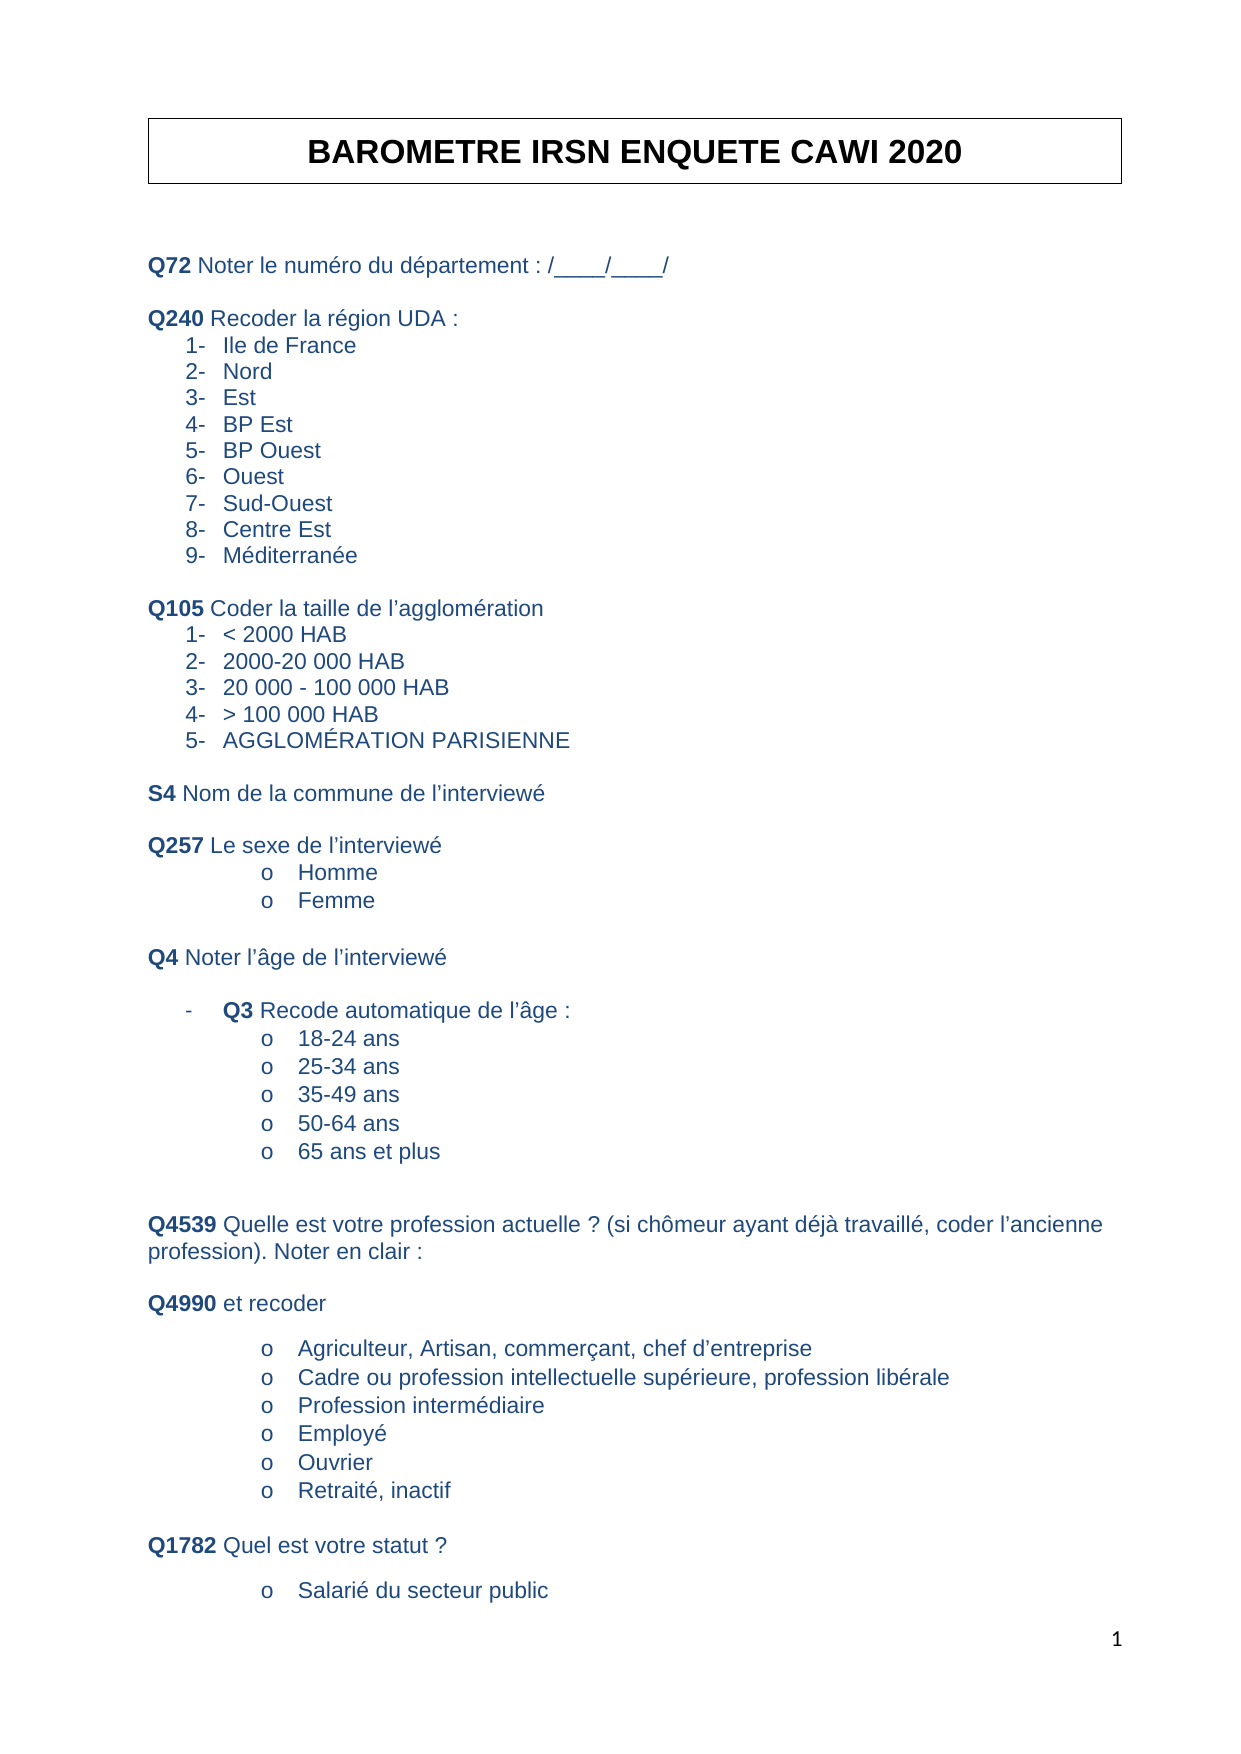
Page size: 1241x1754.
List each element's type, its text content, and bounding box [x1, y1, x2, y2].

list BP Est [185, 411, 1122, 437]
list Femme [260, 887, 1122, 915]
table_header BAROMETRE IRSN ENQUETE CAWI 2020 [149, 119, 1121, 183]
list Sud-Ouest [185, 490, 1122, 516]
text Q4990 et recoder [148, 1290, 1122, 1317]
list 25-34 ans [260, 1053, 1122, 1081]
list Salarié du secteur public [260, 1577, 1122, 1605]
list Q105 Coder la taille de l’agglomération [148, 595, 1122, 621]
list Centre Est [185, 516, 1122, 542]
list Agriculteur, Artisan, commerçant, chef d’entreprise [260, 1335, 1122, 1364]
list Retraité, inactif [260, 1477, 1122, 1505]
list 35-49 ans [260, 1081, 1122, 1109]
list Q257 Le sexe de l’interviewé [148, 832, 1122, 859]
list 2000-20 000 HAB [185, 648, 1122, 674]
list Nord [185, 358, 1122, 384]
list Homme [260, 859, 1122, 887]
list Méditerranée [185, 542, 1122, 569]
list Q4 Noter l’âge de l’interviewé [148, 944, 1122, 970]
list AGGLOMÉRATION PARISIENNE [185, 727, 1122, 753]
list 18-24 ans [260, 1024, 1122, 1053]
list Profession intermédiaire [260, 1392, 1122, 1420]
list BP Ouest [185, 437, 1122, 463]
list 50-64 ans [260, 1109, 1122, 1138]
list Cadre ou profession intellectuelle supérieure, profession libérale [260, 1364, 1122, 1392]
list Q4539 Quelle est votre profession actuelle ? (si chômeur ayant déjà travaillé, coder l’ancienne profession). Noter en clair : [148, 1211, 1122, 1264]
list Q72 Noter le numéro du département : /____/____/ [148, 252, 1122, 279]
list < 2000 HAB [185, 621, 1122, 648]
list Ouvrier [260, 1449, 1122, 1477]
list Ile de France [185, 332, 1122, 358]
list S4 Nom de la commune de l’interviewé [148, 779, 1122, 806]
list 65 ans et plus [260, 1138, 1122, 1166]
list Employé [260, 1420, 1122, 1449]
list 20 000 - 100 000 HAB [185, 674, 1122, 701]
list > 100 000 HAB [185, 701, 1122, 727]
list Ouest [185, 463, 1122, 490]
list Est [185, 384, 1122, 411]
text Q1782 Quel est votre statut ? [148, 1532, 1122, 1558]
list Q3 Recode automatique de l’âge : [185, 996, 1122, 1024]
list Q240 Recoder la région UDA : [148, 305, 1122, 332]
